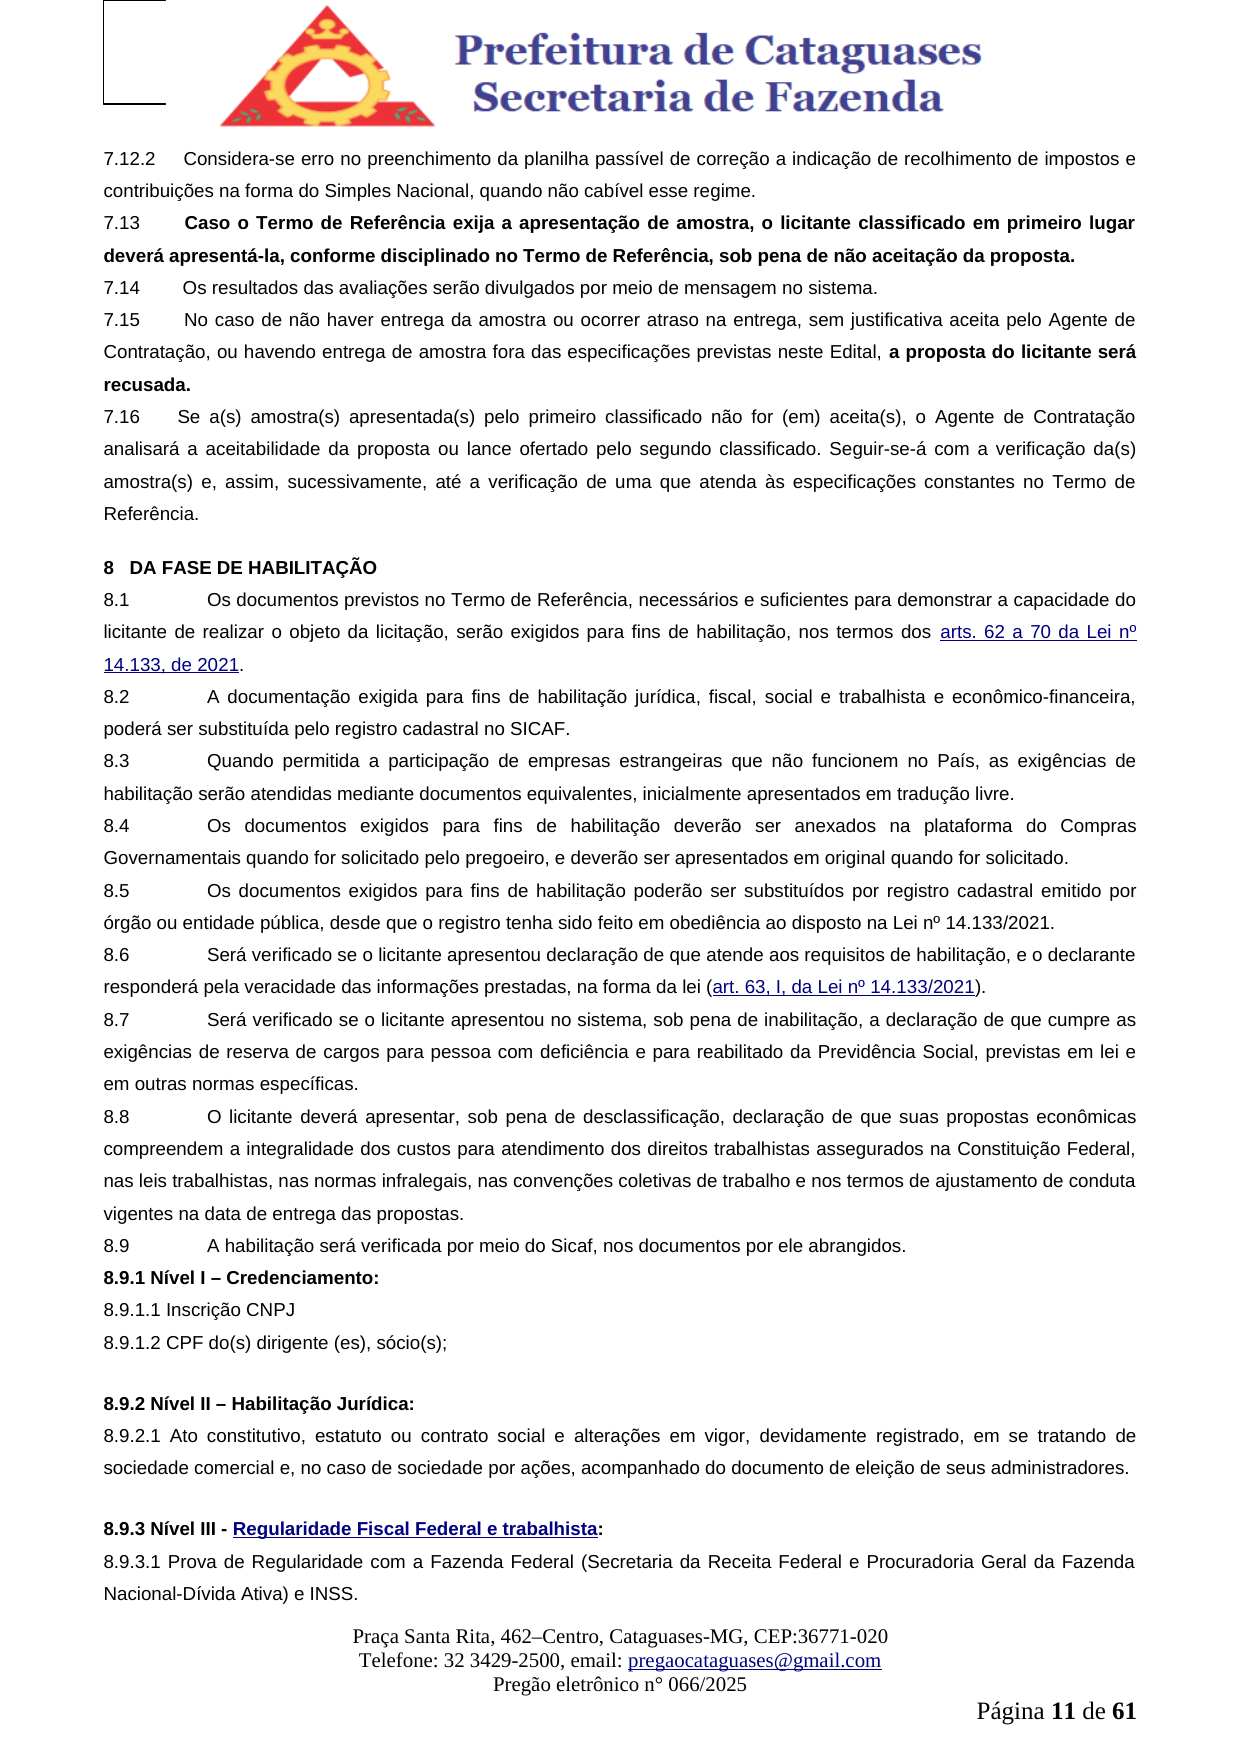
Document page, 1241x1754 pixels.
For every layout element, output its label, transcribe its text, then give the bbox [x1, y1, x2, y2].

list Quando permitida a participação de empresas estrangeiras que não funcionem no País, as exigências de habilitação serão atendidas mediante documentos equivalentes, inicialmente apresentados em tradução livre. [103, 750, 1137, 804]
picture [165, 0, 1075, 148]
list Considera-se erro no preenchimento da planilha passível de correção a indicação de recolhimento de impostos e contribuições na forma do Simples Nacional, quando não cabível esse regime. [103, 147, 1137, 201]
text 8.9.1.1 Inscrição CNPJ [103, 1299, 1137, 1321]
list A documentação exigida para fins de habilitação jurídica, fiscal, social e trabalhista e econômico-ﬁnanceira, poderá ser substituída pelo registro cadastral no SICAF. [103, 686, 1137, 739]
list Será verificado se o licitante apresentou no sistema, sob pena de inabilitação, a declaração de que cumpre as exigências de reserva de cargos para pessoa com deficiência e para reabilitado da Previdência Social, previstas em lei e em outras normas específicas. [103, 1009, 1137, 1095]
text 8.9.3 Nível III - Regularidade Fiscal Federal e trabalhista: [103, 1518, 1137, 1540]
list A habilitação será verificada por meio do Sicaf, nos documentos por ele abrangidos. [103, 1235, 1137, 1256]
text 8.9.3.1 Prova de Regularidade com a Fazenda Federal (Secretaria da Receita Federal e Procuradoria Geral da Fazenda Nacional-Dívida Ativa) e INSS. [103, 1551, 1137, 1604]
text 8.9.2.1 Ato constitutivo, estatuto ou contrato social e alterações em vigor, devidamente registrado, em se tratando de sociedade comercial e, no caso de sociedade por ações, acompanhado do documento de eleição de seus administradores. [103, 1425, 1137, 1479]
list Será verificado se o licitante apresentou declaração de que atende aos requisitos de habilitação, e o declarante responderá pela veracidade das informações prestadas, na forma da lei (art. 63, I, da Lei nº 14.133/2021). [103, 944, 1137, 998]
list Se a(s) amostra(s) apresentada(s) pelo primeiro classificado não for (em) aceita(s), o Agente de Contratação analisará a aceitabilidade da proposta ou lance ofertado pelo segundo classificado. Seguir-se-á com a verificação da(s) amostra(s) e, assim, sucessivamente, até a verificação de uma que atenda às especificações constantes no Termo de Referência. [103, 406, 1137, 524]
list Os documentos previstos no Termo de Referência, necessários e suficientes para demonstrar a capacidade do licitante de realizar o objeto da licitação, serão exigidos para fins de habilitação, nos termos dos arts. 62 a 70 da Lei nº 14.133, de 2021. [103, 589, 1137, 675]
text 8.9.2 Nível II – Habilitação Jurídica: [103, 1393, 1137, 1414]
list 8 DA FASE DE HABILITAÇÃO [103, 557, 1137, 578]
list No caso de não haver entrega da amostra ou ocorrer atraso na entrega, sem justificativa aceita pelo Agente de Contratação, ou havendo entrega de amostra fora das especificações previstas neste Edital, a proposta do licitante será recusada. [103, 309, 1137, 395]
list Caso o Termo de Referência exija a apresentação de amostra, o licitante classificado em primeiro lugar deverá apresentá-la, conforme disciplinado no Termo de Referência, sob pena de não aceitação da proposta. [103, 212, 1137, 266]
list Os documentos exigidos para fins de habilitação deverão ser anexados na plataforma do Compras Governamentais quando for solicitado pelo pregoeiro, e deverão ser apresentados em original quando for solicitado. [103, 815, 1137, 869]
list O licitante deverá apresentar, sob pena de desclassificação, declaração de que suas propostas econômicas compreendem a integralidade dos custos para atendimento dos direitos trabalhistas assegurados na Constituição Federal, nas leis trabalhistas, nas normas infralegais, nas convenções coletivas de trabalho e nos termos de ajustamento de conduta vigentes na data de entrega das propostas. [103, 1106, 1137, 1224]
list Os documentos exigidos para fins de habilitação poderão ser substituídos por registro cadastral emitido por órgão ou entidade pública, desde que o registro tenha sido feito em obediência ao disposto na Lei nº 14.133/2021. [103, 879, 1137, 933]
list Os resultados das avaliações serão divulgados por meio de mensagem no sistema. [103, 277, 1137, 298]
text 8.9.1 Nível I – Credenciamento: [103, 1267, 1137, 1288]
text 8.9.1.2 CPF do(s) dirigente (es), sócio(s); [103, 1332, 1137, 1353]
